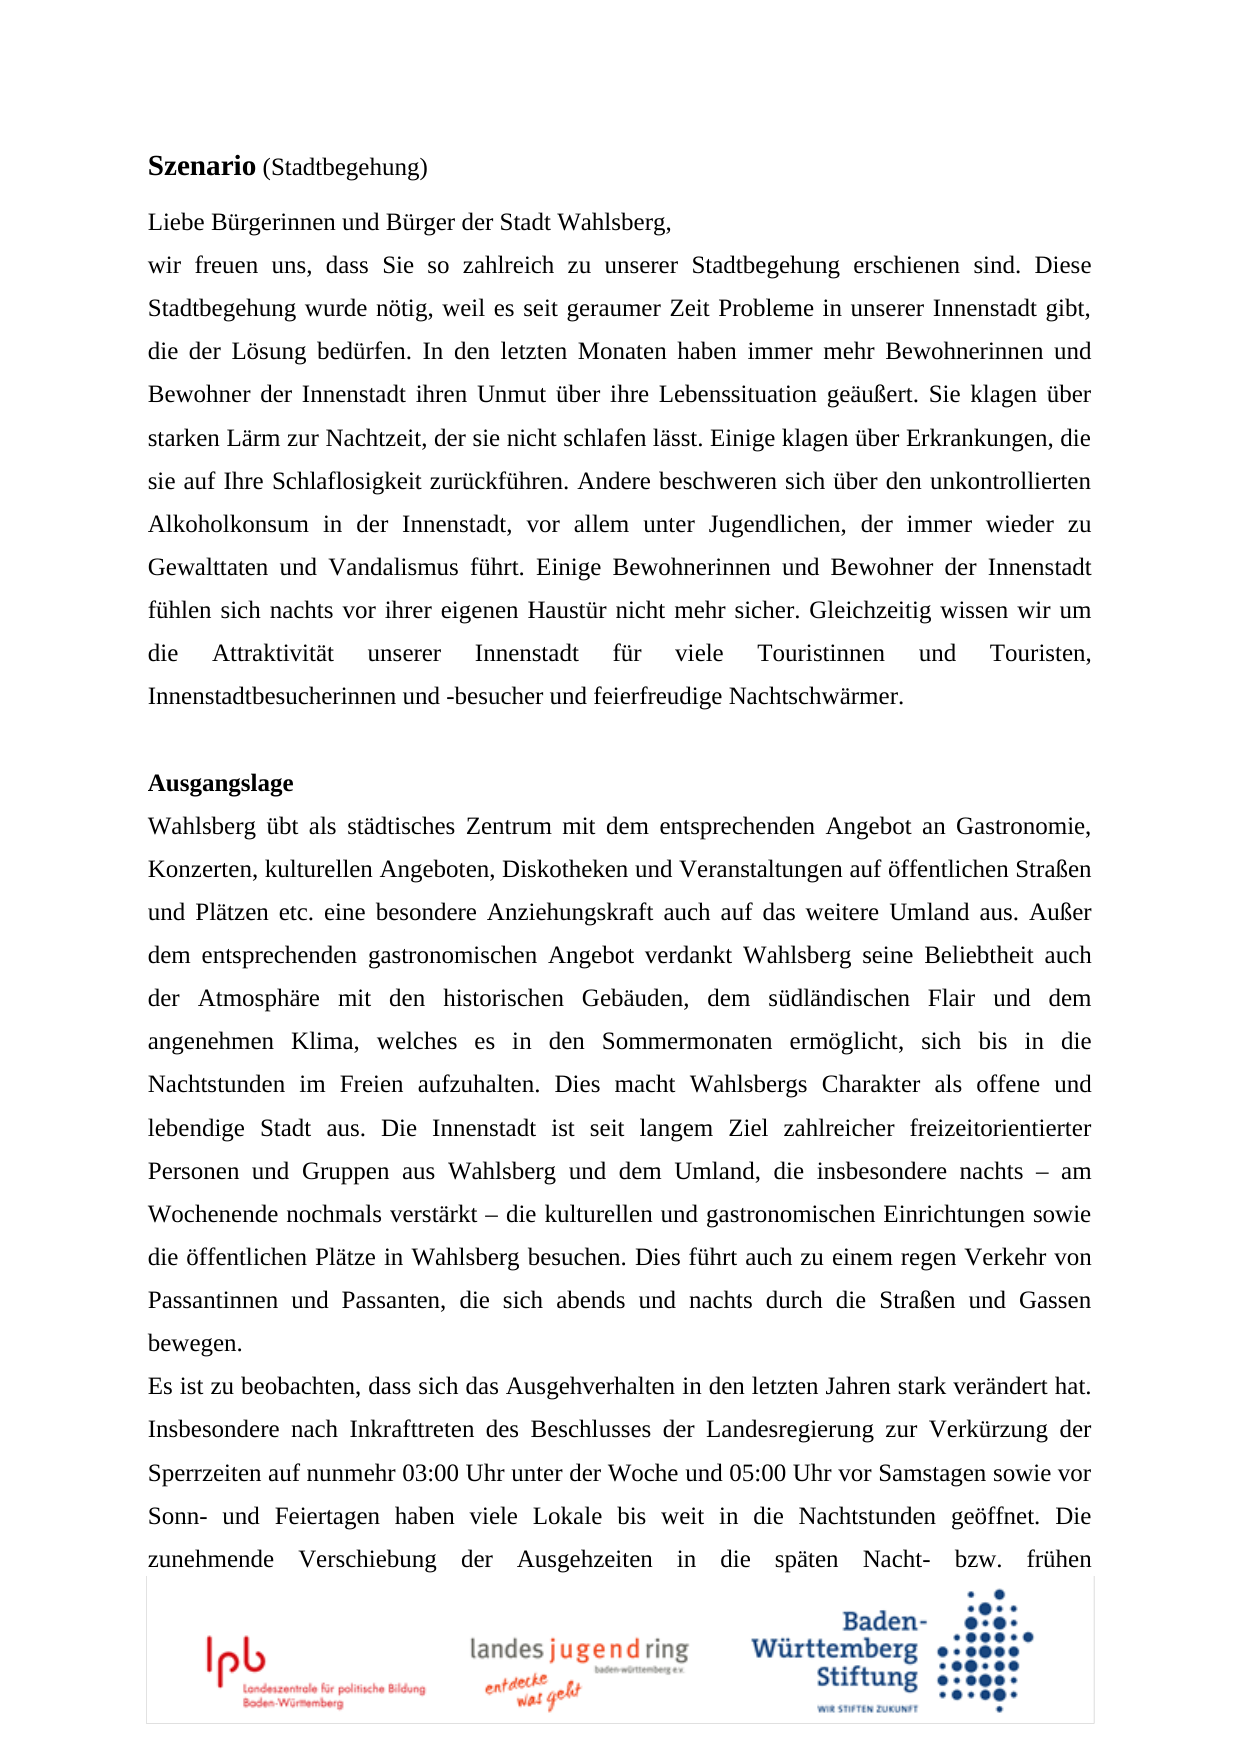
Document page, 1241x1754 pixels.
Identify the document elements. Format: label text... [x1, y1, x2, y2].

picture [145, 1576, 1096, 1727]
text wir freuen uns, dass Sie so zahlreich zu unserer Stadtbegehung erschienen sind. Diese Stadtbegehung wurde nötig, weil es seit geraumer Zeit Probleme in unserer Innenstadt gibt, die der Lösung bedürfen. In den letzten Monaten haben immer mehr Bewohnerinnen und Bewohner der Innenstadt ihren Unmut über ihre Lebenssituation geäußert. Sie klagen über starken Lärm zur Nachtzeit, der sie nicht schlafen lässt. Einige klagen über Erkrankungen, die sie auf Ihre Schlaflosigkeit zurückführen. Andere beschweren sich über den unkontrollierten Alkoholkonsum in der Innenstadt, vor allem unter Jugendlichen, der immer wieder zu Gewalttaten und Vandalismus führt. Einige Bewohnerinnen und Bewohner der Innenstadt fühlen sich nachts vor ihrer eigenen Haustür nicht mehr sicher. Gleichzeitig wissen wir um die Attraktivität unserer Innenstadt für viele Touristinnen und Touristen, Innenstadtbesucherinnen und -besucher und feierfreudige Nachtschwärmer. [148, 250, 1092, 710]
text Ausgangslage [148, 768, 1092, 796]
text Wahlsberg übt als städtisches Zentrum mit dem entsprechenden Angebot an Gastronomie, Konzerten, kulturellen Angeboten, Diskotheken und Veranstaltungen auf öffentlichen Straßen und Plätzen etc. eine besondere Anziehungskraft auch auf das weitere Umland aus. Außer dem entsprechenden gastronomischen Angebot verdankt Wahlsberg seine Beliebtheit auch der Atmosphäre mit den historischen Gebäuden, dem südländischen Flair und dem angenehmen Klima, welches es in den Sommermonaten ermöglicht, sich bis in die Nachtstunden im Freien aufzuhalten. Dies macht Wahlsbergs Charakter als offene und lebendige Stadt aus. Die Innenstadt ist seit langem Ziel zahlreicher freizeitorientierter Personen und Gruppen aus Wahlsberg und dem Umland, die insbesondere nachts – am Wochenende nochmals verstärkt – die kulturellen und gastronomischen Einrichtungen sowie die öffentlichen Plätze in Wahlsberg besuchen. Dies führt auch zu einem regen Verkehr von Passantinnen und Passanten, die sich abends und nachts durch die Straßen und Gassen bewegen. [148, 811, 1092, 1357]
text Liebe Bürgerinnen und Bürger der Stadt Wahlsberg, [148, 207, 1092, 236]
text Szenario (Stadtbegehung) [148, 148, 1092, 181]
